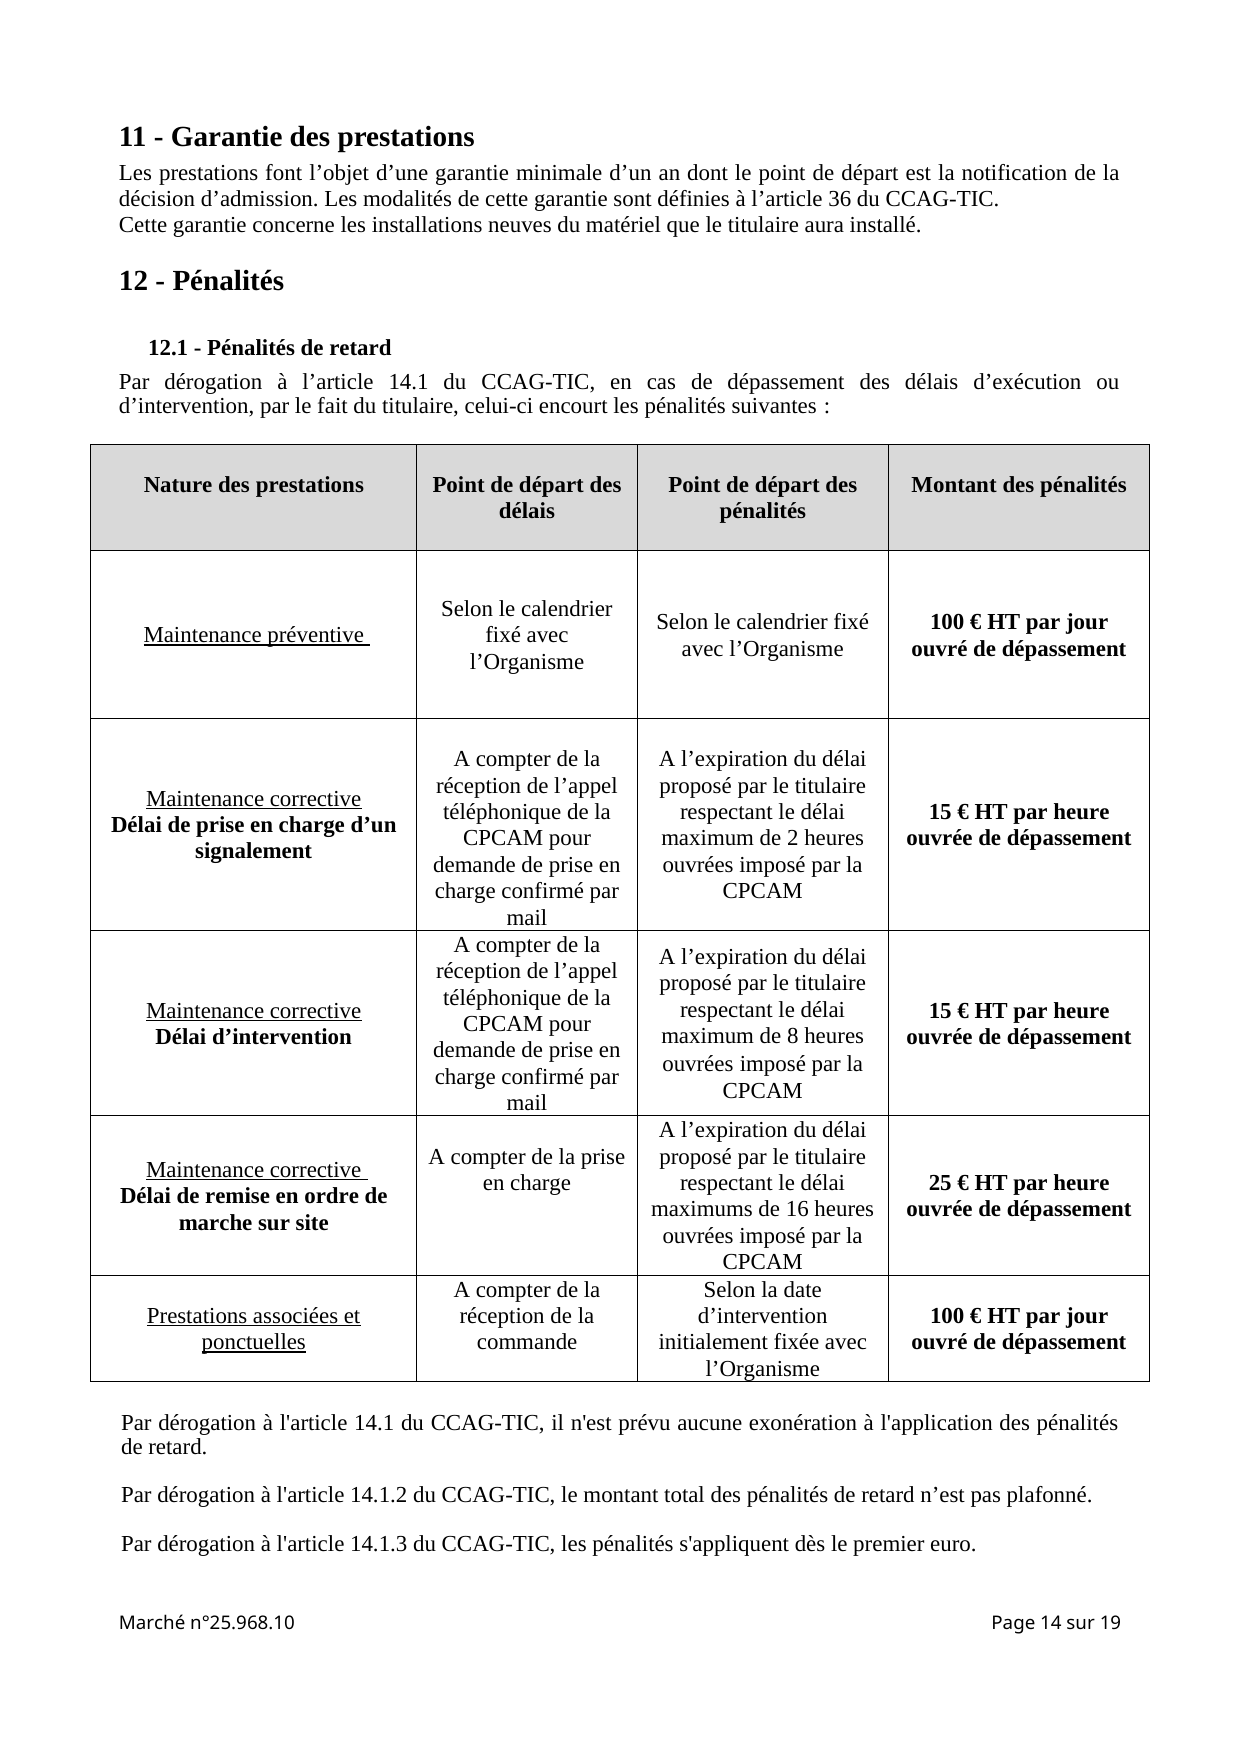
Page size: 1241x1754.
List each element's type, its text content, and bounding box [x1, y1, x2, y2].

text Cette garantie concerne les installations neuves du matériel que le titulaire aura installé. [119, 211, 1121, 238]
text Par dérogation à l’article 14.1 du CCAG-TIC, en cas de dépassement des délais d’exécution ou d’intervention, par le fait du titulaire, celui-ci encourt les pénalités suivantes : [119, 370, 1121, 419]
table_cell Maintenance corrective Délai de prise en charge d’un signalement [91, 719, 416, 930]
table_cell A compter de la réception de la commande [417, 1276, 637, 1381]
table_header Montant des pénalités [889, 445, 1149, 550]
text Par dérogation à l'article 14.1.3 du CCAG-TIC, les pénalités s'appliquent dès le premier euro. [121, 1532, 1119, 1556]
subtitle 11 - Garantie des prestations [119, 119, 1121, 152]
table_header Nature des prestations [91, 445, 416, 550]
table_cell Maintenance corrective Délai d’intervention [91, 931, 416, 1115]
table_header Point de départ des pénalités [638, 445, 888, 550]
subtitle 12.1 - Pénalités de retard [148, 334, 1121, 360]
table_cell 25 € HT par heure ouvrée de dépassement [889, 1116, 1149, 1274]
table_cell Maintenance corrective Délai de remise en ordre de marche sur site [91, 1116, 416, 1274]
table_cell 100 € HT par jour ouvré de dépassement [889, 1276, 1149, 1381]
table_cell A compter de la prise en charge [417, 1116, 637, 1274]
table_header Point de départ des délais [417, 445, 637, 550]
table_cell A l’expiration du délai proposé par le titulaire respectant le délai maximum de 8 heures ouvrées imposé par la CPCAM [638, 931, 888, 1115]
table_cell Selon le calendrier fixé avec l’Organisme [638, 551, 888, 718]
subtitle 12 - Pénalités [119, 263, 1121, 296]
table_cell Selon la date d’intervention initialement fixée avec l’Organisme [638, 1276, 888, 1381]
text Par dérogation à l'article 14.1 du CCAG-TIC, il n'est prévu aucune exonération à l'application des pénalités de retard. [121, 1411, 1119, 1459]
table_cell Selon le calendrier fixé avec l’Organisme [417, 551, 637, 718]
table_cell Maintenance préventive [91, 551, 416, 718]
table_cell 100 € HT par jour ouvré de dépassement [889, 551, 1149, 718]
table_cell A compter de la réception de l’appel téléphonique de la CPCAM pour demande de prise en charge confirmé par mail [417, 719, 637, 930]
table_cell Prestations associées et ponctuelles [91, 1276, 416, 1381]
table_cell A l’expiration du délai proposé par le titulaire respectant le délai maximum de 2 heures ouvrées imposé par la CPCAM [638, 719, 888, 930]
table_cell A compter de la réception de l’appel téléphonique de la CPCAM pour demande de prise en charge confirmé par mail [417, 931, 637, 1115]
table_cell 15 € HT par heure ouvrée de dépassement [889, 719, 1149, 930]
table_cell 15 € HT par heure ouvrée de dépassement [889, 931, 1149, 1115]
text Les prestations font l’objet d’une garantie minimale d’un an dont le point de départ est la notification de la décision d’admission. Les modalités de cette garantie sont définies à l’article 36 du CCAG-TIC. [119, 158, 1121, 211]
text Par dérogation à l'article 14.1.2 du CCAG-TIC, le montant total des pénalités de retard n’est pas plafonné. [121, 1483, 1119, 1507]
table_cell A l’expiration du délai proposé par le titulaire respectant le délai maximums de 16 heures ouvrées imposé par la CPCAM [638, 1116, 888, 1274]
